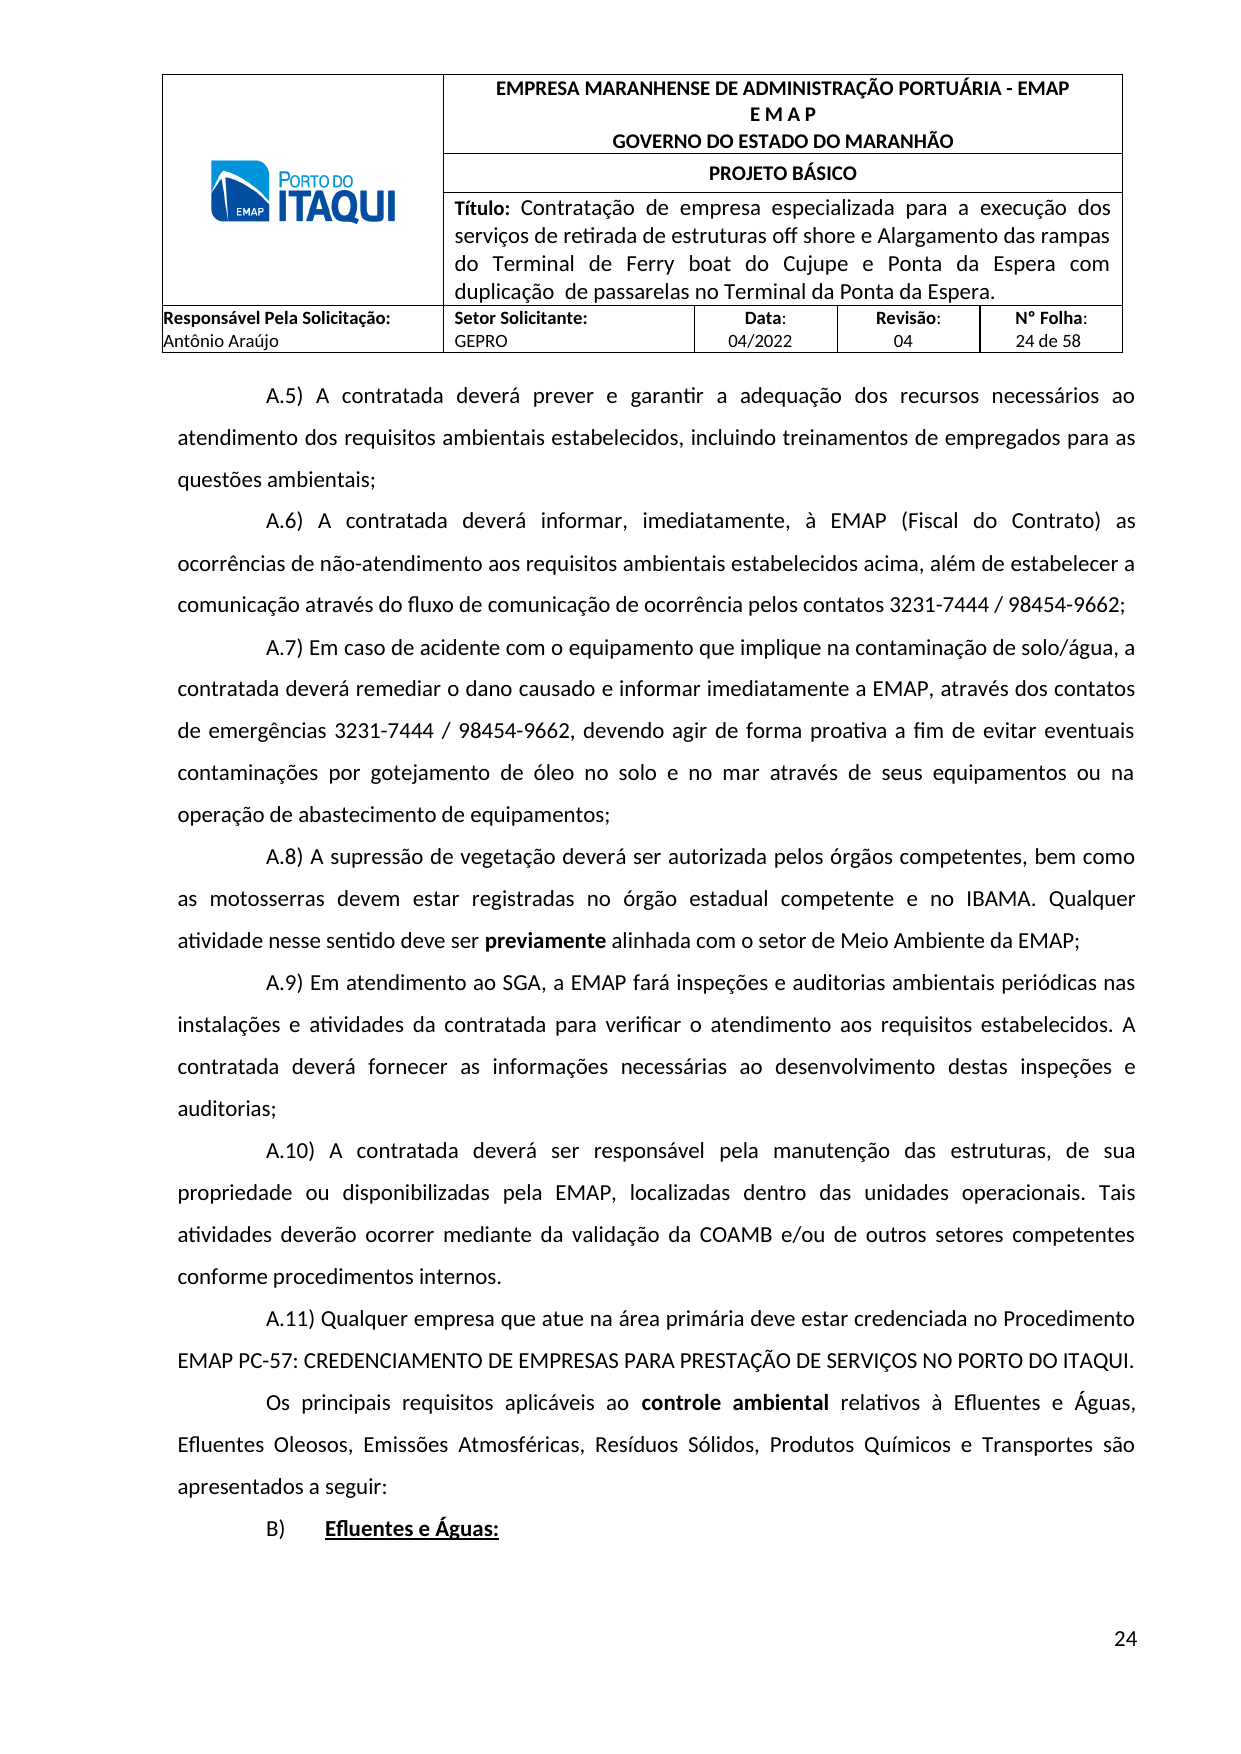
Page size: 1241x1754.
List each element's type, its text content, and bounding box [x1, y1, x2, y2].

text A.6) A contratada deverá informar, imediatamente, à EMAP (Fiscal do Contrato) as ocorrências de não-atendimento aos requisitos ambientais estabelecidos acima, além de estabelecer a comunicação através do fluxo de comunicação de ocorrência pelos contatos 3231-7444 / 98454-9662; [177, 507, 1137, 619]
list Efluentes e Águas: [177, 1514, 1137, 1542]
text A.5) A contratada deverá prever e garantir a adequação dos recursos necessários ao atendimento dos requisitos ambientais estabelecidos, incluindo treinamentos de empregados para as questões ambientais; [177, 381, 1137, 493]
text A.9) Em atendimento ao SGA, a EMAP fará inspeções e auditorias ambientais periódicas nas instalações e atividades da contratada para verificar o atendimento aos requisitos estabelecidos. A contratada deverá fornecer as informações necessárias ao desenvolvimento destas inspeções e auditorias; [177, 968, 1137, 1122]
text A.11) Qualquer empresa que atue na área primária deve estar credenciada no Procedimento EMAP PC-57: CREDENCIAMENTO DE EMPRESAS PARA PRESTAÇÃO DE SERVIÇOS NO PORTO DO ITAQUI. [177, 1304, 1137, 1374]
picture [205, 152, 401, 228]
text Os principais requisitos aplicáveis ao controle ambiental relativos à Efluentes e Águas, Efluentes Oleosos, Emissões Atmosféricas, Resíduos Sólidos, Produtos Químicos e Transportes são apresentados a seguir: [177, 1388, 1137, 1500]
text A.10) A contratada deverá ser responsável pela manutenção das estruturas, de sua propriedade ou disponibilizadas pela EMAP, localizadas dentro das unidades operacionais. Tais atividades deverão ocorrer mediante da validação da COAMB e/ou de outros setores competentes conforme procedimentos internos. [177, 1136, 1137, 1290]
text A.7) Em caso de acidente com o equipamento que implique na contaminação de solo/água, a contratada deverá remediar o dano causado e informar imediatamente a EMAP, através dos contatos de emergências 3231-7444 / 98454-9662, devendo agir de forma proativa a fim de evitar eventuais contaminações por gotejamento de óleo no solo e no mar através de seus equipamentos ou na operação de abastecimento de equipamentos; [177, 633, 1137, 828]
text A.8) A supressão de vegetação deverá ser autorizada pelos órgãos competentes, bem como as motosserras devem estar registradas no órgão estadual competente e no IBAMA. Qualquer atividade nesse sentido deve ser previamente alinhada com o setor de Meio Ambiente da EMAP; [177, 842, 1137, 954]
